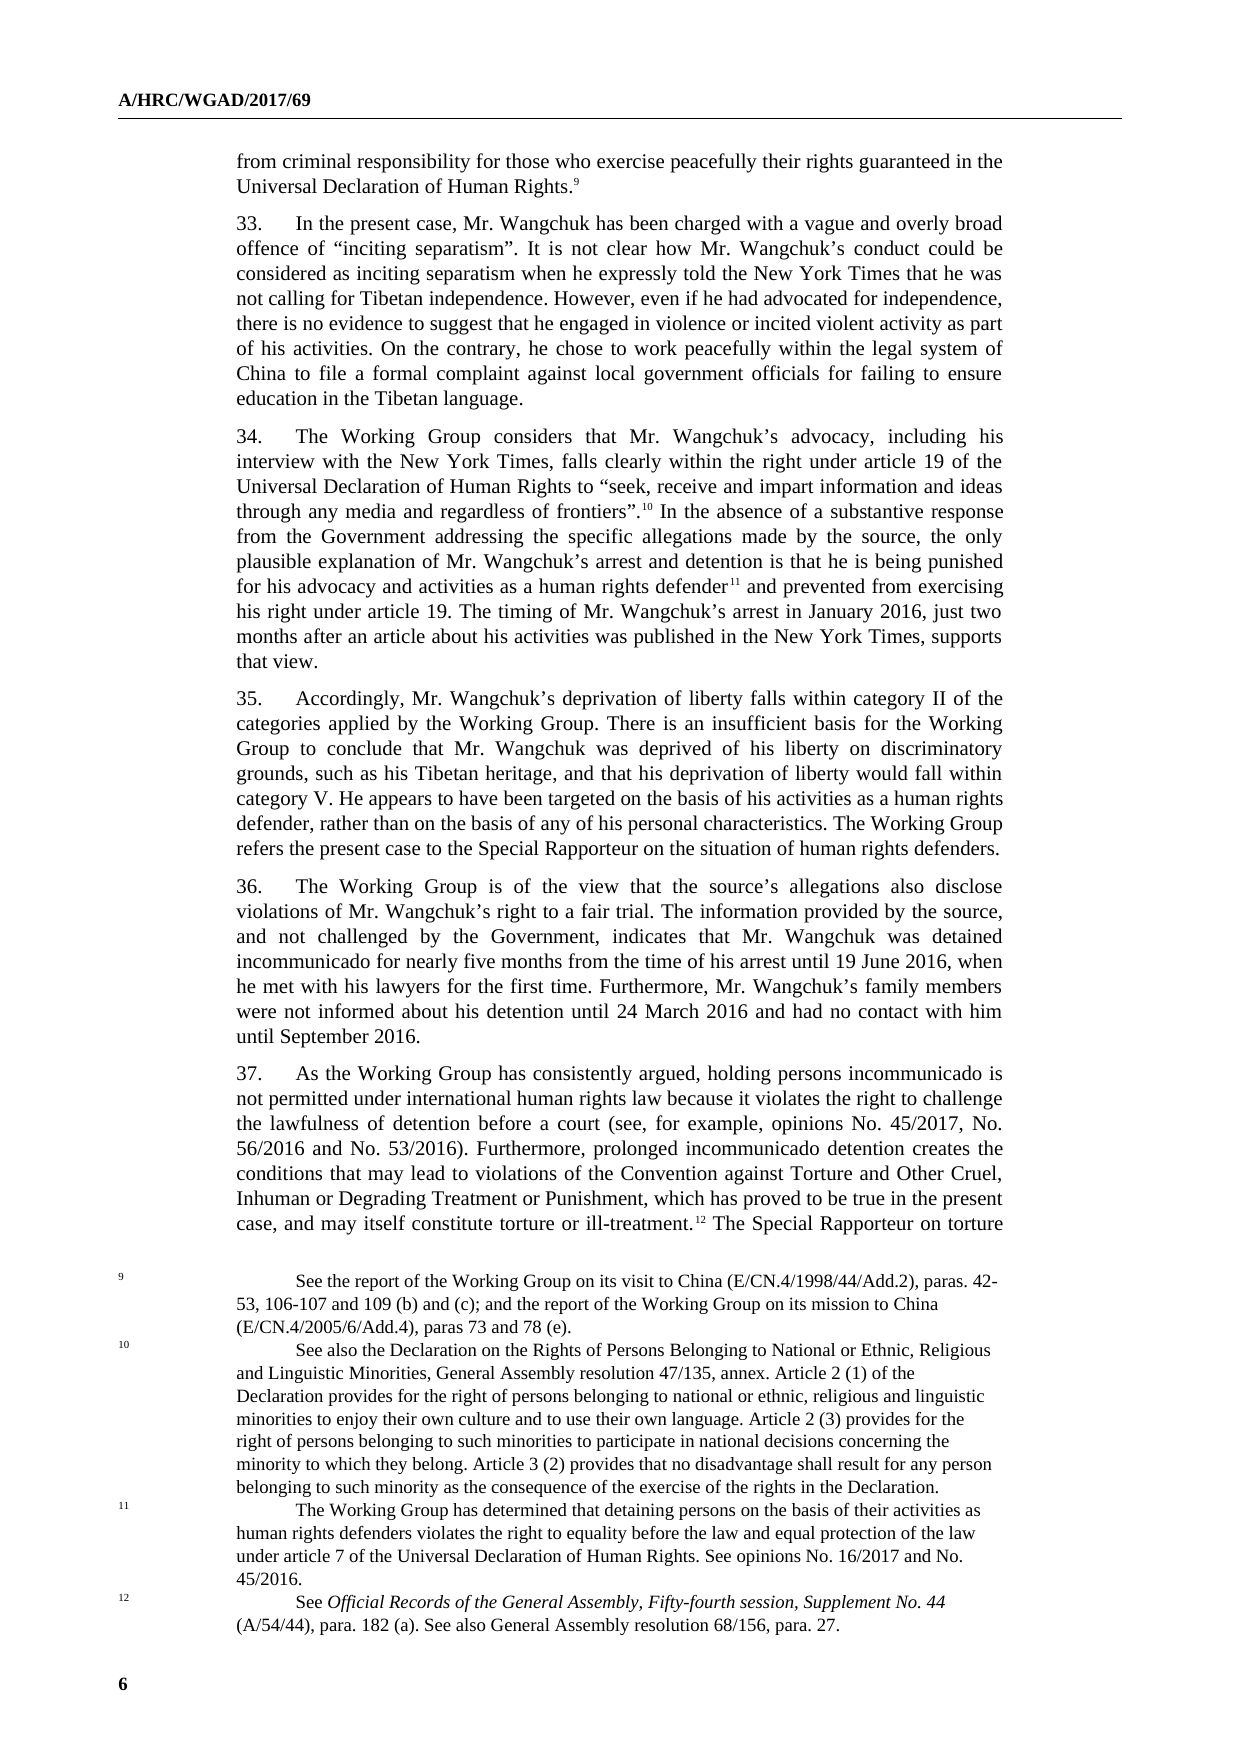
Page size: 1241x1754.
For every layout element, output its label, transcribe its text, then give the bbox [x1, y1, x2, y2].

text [236, 148, 1004, 198]
text 35. Accordingly, Mr. Wangchuk’s deprivation of liberty falls within category II of the categories applied by the Working Group. There is an insufficient basis for the Working Group to conclude that Mr. Wangchuk was deprived of his liberty on discriminatory grounds, such as his Tibetan heritage, and that his deprivation of liberty would fall within category V. He appears to have been targeted on the basis of his activities as a human rights defender, rather than on the basis of any of his personal characteristics. The Working Group refers the present case to the Special Rapporteur on the situation of human rights defenders. [236, 685, 1004, 860]
text 33. In the present case, Mr. Wangchuk has been charged with a vague and overly broad offence of “inciting separatism”. It is not clear how Mr. Wangchuk’s conduct could be considered as inciting separatism when he expressly told the New York Times that he was not calling for Tibetan independence. However, even if he had advocated for independence, there is no evidence to suggest that he engaged in violence or incited violent activity as part of his activities. On the contrary, he chose to work peacefully within the legal system of China to file a formal complaint against local government officials for failing to ensure education in the Tibetan language. [236, 210, 1004, 410]
text 34. The Working Group considers that Mr. Wangchuk’s advocacy, including his interview with the New York Times, falls clearly within the right under article 19 of the Universal Declaration of Human Rights to “seek, receive and impart information and ideas through any media and regardless of frontiers”. In the absence of a substantive response from the Government addressing the specific allegations made by the source, the only plausible explanation of Mr. Wangchuk’s arrest and detention is that he is being punished for his advocacy and activities as a human rights defender and prevented from exercising his right under article 19. The timing of Mr. Wangchuk’s arrest in January 2016, just two months after an article about his activities was published in the New York Times, supports that view. [236, 423, 1004, 673]
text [236, 1060, 1004, 1235]
text 36. The Working Group is of the view that the source’s allegations also disclose violations of Mr. Wangchuk’s right to a fair trial. The information provided by the source, and not challenged by the Government, indicates that Mr. Wangchuk was detained incommunicado for nearly five months from the time of his arrest until 19 June 2016, when he met with his lawyers for the first time. Furthermore, Mr. Wangchuk’s family members were not informed about his detention until 24 March 2016 and had no contact with him until September 2016. [236, 873, 1004, 1048]
